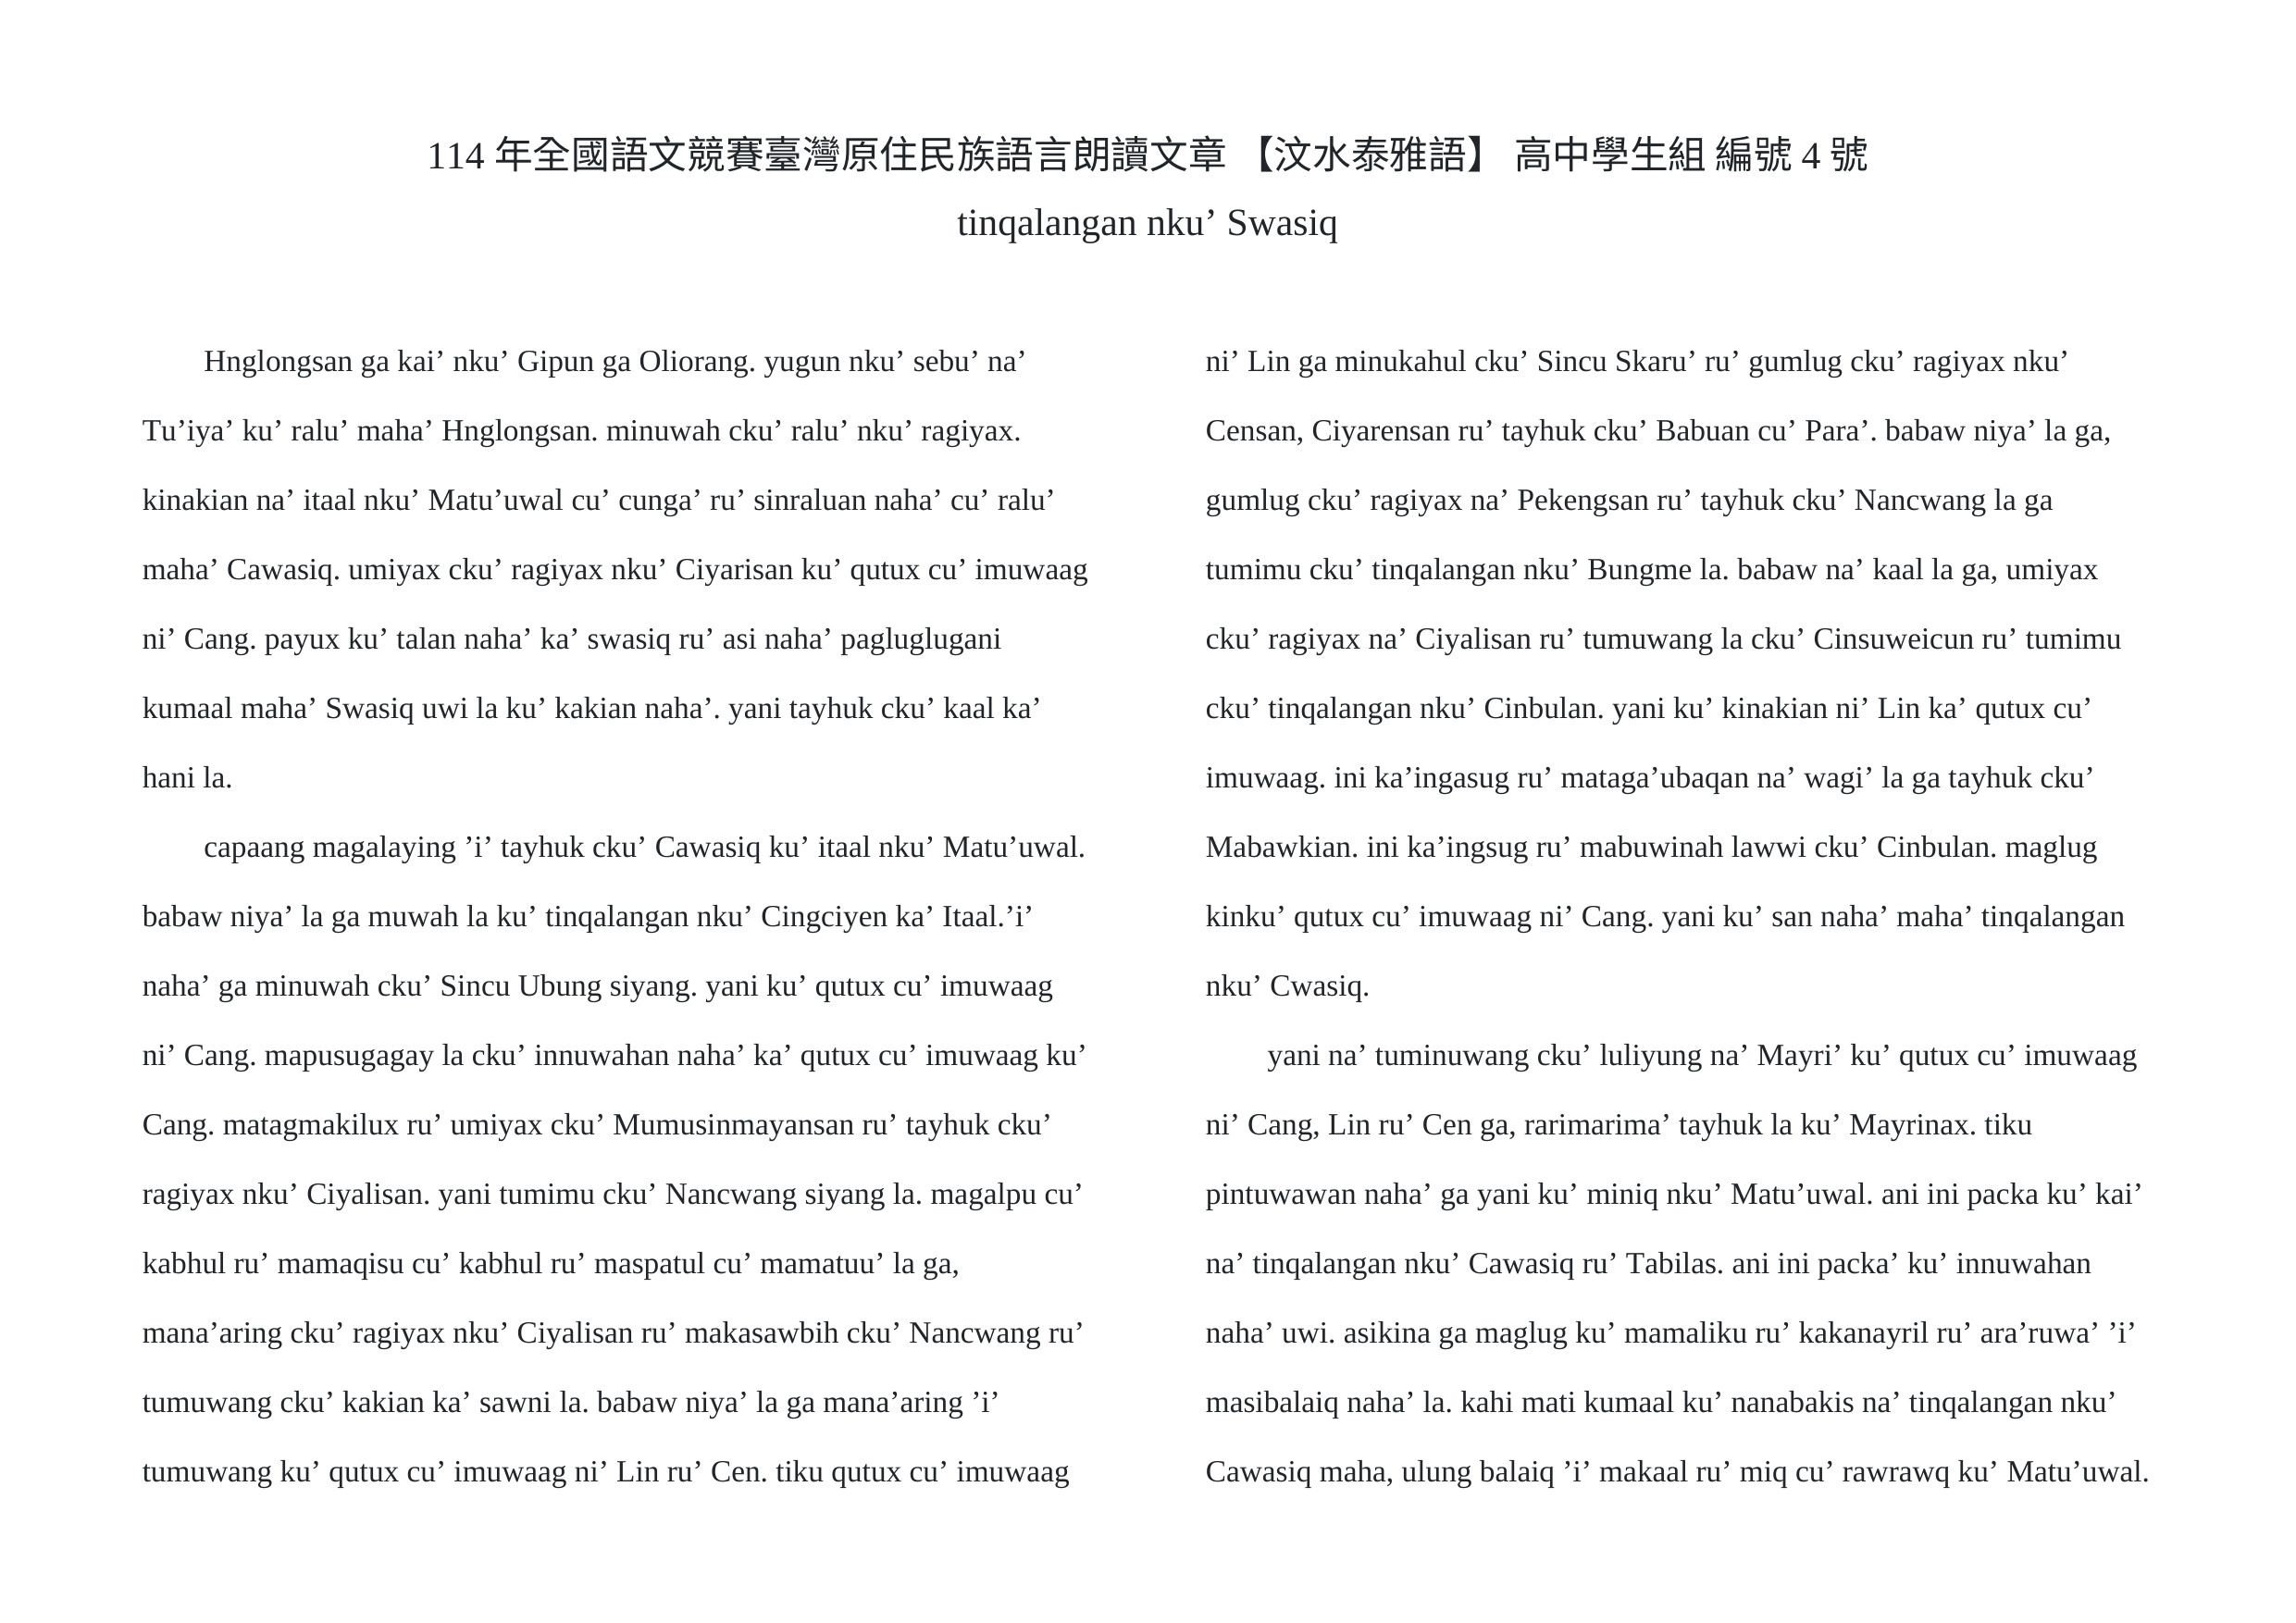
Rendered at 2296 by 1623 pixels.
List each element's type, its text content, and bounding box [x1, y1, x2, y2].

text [1206, 1020, 2153, 1505]
text 114 年全國語文競賽臺灣原住民族語言朗讀文章 【汶水泰雅語】 高中學生組 編號 4 號 [142, 118, 2153, 187]
text tinqalangan nku’ Swasiq [142, 187, 2153, 256]
text capaang magalaying ’i’ tayhuk cku’ Cawasiq ku’ itaal nku’ Matu’uwal. babaw niya’ la ga muwah la ku’ tinqalangan nku’ Cingciyen ka’ Itaal.’i’ naha’ ga minuwah cku’ Sincu Ubung siyang. yani ku’ qutux cu’ imuwaag ni’ Cang. mapusugagay la cku’ innuwahan naha’ ka’ qutux cu’ imuwaag ku’ Cang. matagmakilux ru’ umiyax cku’ Mumusinmayansan ru’ tayhuk cku’ ragiyax nku’ Ciyalisan. yani tumimu cku’ Nancwang siyang la. magalpu cu’ kabhul ru’ mamaqisu cu’ kabhul ru’ maspatul cu’ mamatuu’ la ga, mana’aring cku’ ragiyax nku’ Ciyalisan ru’ makasawbih cku’ Nancwang ru’ tumuwang cku’ kakian ka’ sawni la. babaw niya’ la ga mana’aring ’i’ tumuwang ku’ qutux cu’ imuwaag ni’ Lin ru’ Cen. tiku qutux cu’ imuwaag ni’ Lin ga minukahul cku’ Sincu Skaru’ ru’ gumlug cku’ ragiyax nku’ Censan, Ciyarensan ru’ tayhuk cku’ Babuan cu’ Para’. babaw niya’ la ga, gumlug cku’ ragiyax na’ Pekengsan ru’ tayhuk cku’ Nancwang la ga tumimu cku’ tinqalangan nku’ Bungme la. babaw na’ kaal la ga, umiyax cku’ ragiyax na’ Ciyalisan ru’ tumuwang la cku’ Cinsuweicun ru’ tumimu cku’ tinqalangan nku’ Cinbulan. yani ku’ kinakian ni’ Lin ka’ qutux cu’ imuwaag. ini ka’ingasug ru’ mataga’ubaqan na’ wagi’ la ga tayhuk cku’ Mabawkian. ini ka’ingsug ru’ mabuwinah lawwi cku’ Cinbulan. maglug kinku’ qutux cu’ imuwaag ni’ Cang. yani ku’ san naha’ maha’ tinqalangan nku’ Cwasiq. [1206, 326, 2153, 1020]
text Hnglongsan ga kai’ nku’ Gipun ga Oliorang. yugun nku’ sebu’ na’ Tu’iya’ ku’ ralu’ maha’ Hnglongsan. minuwah cku’ ralu’ nku’ ragiyax. kinakian na’ itaal nku’ Matu’uwal cu’ cunga’ ru’ sinraluan naha’ cu’ ralu’ maha’ Cawasiq. umiyax cku’ ragiyax nku’ Ciyarisan ku’ qutux cu’ imuwaag ni’ Cang. payux ku’ talan naha’ ka’ swasiq ru’ asi naha’ pagluglugani kumaal maha’ Swasiq uwi la ku’ kakian naha’. yani tayhuk cku’ kaal ka’ hani la. [142, 326, 1090, 812]
text capaang magalaying ’i’ tayhuk cku’ Cawasiq ku’ itaal nku’ Matu’uwal. babaw niya’ la ga muwah la ku’ tinqalangan nku’ Cingciyen ka’ Itaal.’i’ naha’ ga minuwah cku’ Sincu Ubung siyang. yani ku’ qutux cu’ imuwaag ni’ Cang. mapusugagay la cku’ innuwahan naha’ ka’ qutux cu’ imuwaag ku’ Cang. matagmakilux ru’ umiyax cku’ Mumusinmayansan ru’ tayhuk cku’ ragiyax nku’ Ciyalisan. yani tumimu cku’ Nancwang siyang la. magalpu cu’ kabhul ru’ mamaqisu cu’ kabhul ru’ maspatul cu’ mamatuu’ la ga, mana’aring cku’ ragiyax nku’ Ciyalisan ru’ makasawbih cku’ Nancwang ru’ tumuwang cku’ kakian ka’ sawni la. babaw niya’ la ga mana’aring ’i’ tumuwang ku’ qutux cu’ imuwaag ni’ Lin ru’ Cen. tiku qutux cu’ imuwaag ni’ Lin ga minukahul cku’ Sincu Skaru’ ru’ gumlug cku’ ragiyax nku’ Censan, Ciyarensan ru’ tayhuk cku’ Babuan cu’ Para’. babaw niya’ la ga, gumlug cku’ ragiyax na’ Pekengsan ru’ tayhuk cku’ Nancwang la ga tumimu cku’ tinqalangan nku’ Bungme la. babaw na’ kaal la ga, umiyax cku’ ragiyax na’ Ciyalisan ru’ tumuwang la cku’ Cinsuweicun ru’ tumimu cku’ tinqalangan nku’ Cinbulan. yani ku’ kinakian ni’ Lin ka’ qutux cu’ imuwaag. ini ka’ingasug ru’ mataga’ubaqan na’ wagi’ la ga tayhuk cku’ Mabawkian. ini ka’ingsug ru’ mabuwinah lawwi cku’ Cinbulan. maglug kinku’ qutux cu’ imuwaag ni’ Cang. yani ku’ san naha’ maha’ tinqalangan nku’ Cwasiq. [142, 812, 1090, 1505]
